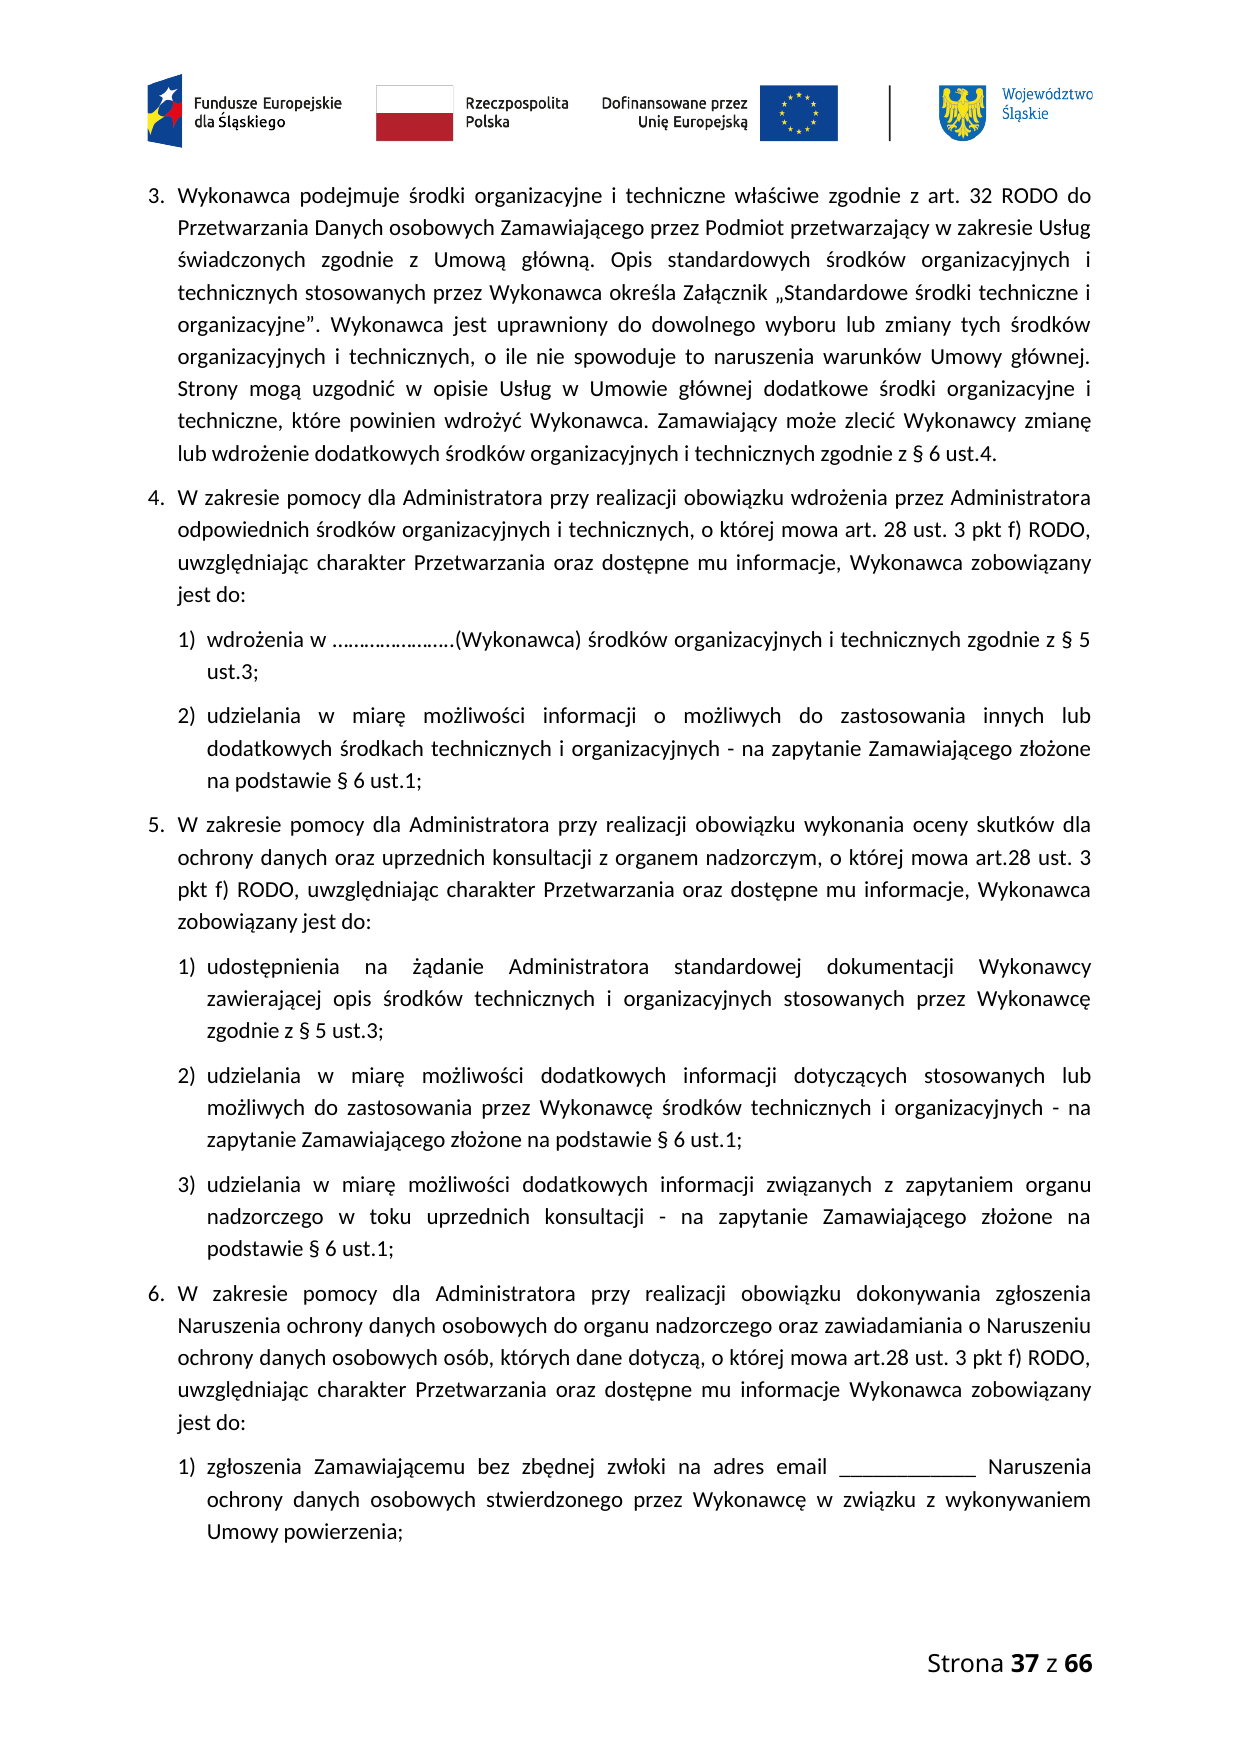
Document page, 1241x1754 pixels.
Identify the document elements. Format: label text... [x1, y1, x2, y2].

list zgłoszenia Zamawiającemu bez zbędnej zwłoki na adres email ____________ Naruszenia ochrony danych osobowych stwierdzonego przez Wykonawcę w związku z wykonywaniem Umowy powierzenia; [177, 1452, 1093, 1545]
list udostępnienia na żądanie Administratora standardowej dokumentacji Wykonawcy zawierającej opis środków technicznych i organizacyjnych stosowanych przez Wykonawcę zgodnie z § 5 ust.3; [177, 952, 1093, 1044]
list W zakresie pomocy dla Administratora przy realizacji obowiązku wdrożenia przez Administratora odpowiednich środków organizacyjnych i technicznych, o której mowa art. 28 ust. 3 pkt f) RODO, uwzględniając charakter Przetwarzania oraz dostępne mu informacje, Wykonawca zobowiązany jest do: [148, 483, 1093, 608]
list W zakresie pomocy dla Administratora przy realizacji obowiązku dokonywania zgłoszenia Naruszenia ochrony danych osobowych do organu nadzorczego oraz zawiadamiania o Naruszeniu ochrony danych osobowych osób, których dane dotyczą, o której mowa art.28 ust. 3 pkt f) RODO, uwzględniając charakter Przetwarzania oraz dostępne mu informacje Wykonawca zobowiązany jest do: [148, 1279, 1093, 1436]
list W zakresie pomocy dla Administratora przy realizacji obowiązku wykonania oceny skutków dla ochrony danych oraz uprzednich konsultacji z organem nadzorczym, o której mowa art.28 ust. 3 pkt f) RODO, uwzględniając charakter Przetwarzania oraz dostępne mu informacje, Wykonawca zobowiązany jest do: [148, 811, 1093, 935]
list udzielania w miarę możliwości informacji o możliwych do zastosowania innych lub dodatkowych środkach technicznych i organizacyjnych - na zapytanie Zamawiającego złożone na podstawie § 6 ust.1; [177, 702, 1093, 794]
list wdrożenia w …………………..(Wykonawca) środków organizacyjnych i technicznych zgodnie z § 5 ust.3; [177, 625, 1093, 685]
list udzielania w miarę możliwości dodatkowych informacji związanych z zapytaniem organu nadzorczego w toku uprzednich konsultacji - na zapytanie Zamawiającego złożone na podstawie § 6 ust.1; [177, 1170, 1093, 1262]
list udzielania w miarę możliwości dodatkowych informacji dotyczących stosowanych lub możliwych do zastosowania przez Wykonawcę środków technicznych i organizacyjnych - na zapytanie Zamawiającego złożone na podstawie § 6 ust.1; [177, 1061, 1093, 1153]
picture [147, 73, 1093, 148]
list Wykonawca podejmuje środki organizacyjne i techniczne właściwe zgodnie z art. 32 RODO do Przetwarzania Danych osobowych Zamawiającego przez Podmiot przetwarzający w zakresie Usług świadczonych zgodnie z Umową główną. Opis standardowych środków organizacyjnych i technicznych stosowanych przez Wykonawca określa Załącznik „Standardowe środki techniczne i organizacyjne”. Wykonawca jest uprawniony do dowolnego wyboru lub zmiany tych środków organizacyjnych i technicznych, o ile nie spowoduje to naruszenia warunków Umowy głównej. Strony mogą uzgodnić w opisie Usług w Umowie głównej dodatkowe środki organizacyjne i techniczne, które powinien wdrożyć Wykonawca. Zamawiający może zlecić Wykonawcy zmianę lub wdrożenie dodatkowych środków organizacyjnych i technicznych zgodnie z § 6 ust.4. [148, 181, 1093, 467]
